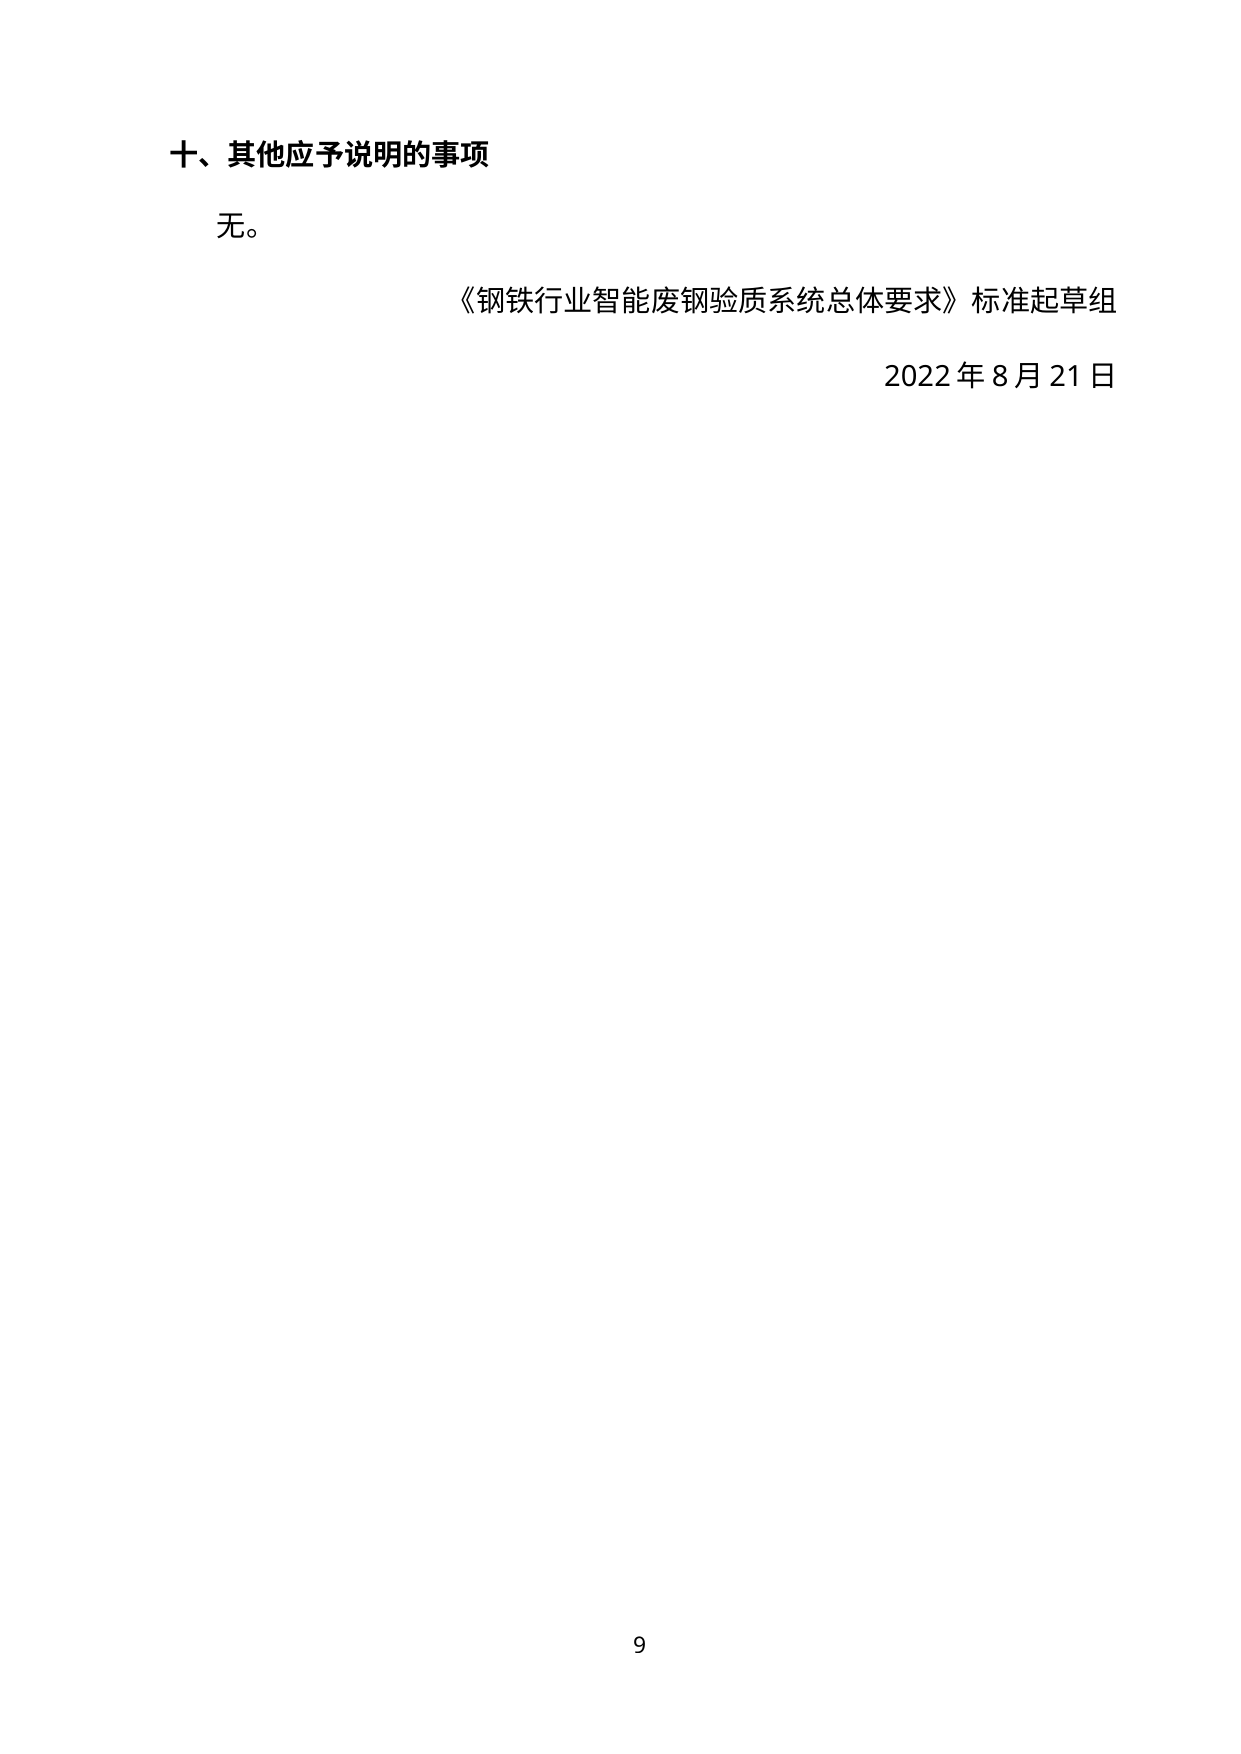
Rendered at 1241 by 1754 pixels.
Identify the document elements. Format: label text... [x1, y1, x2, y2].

text 无。 [158, 186, 1117, 248]
text 《钢铁行业智能废钢验质系统总体要求》标准起草组 [158, 261, 1117, 323]
text 2022年8月21日 [158, 336, 1117, 398]
text 十、其他应予说明的事项 [169, 131, 1117, 173]
